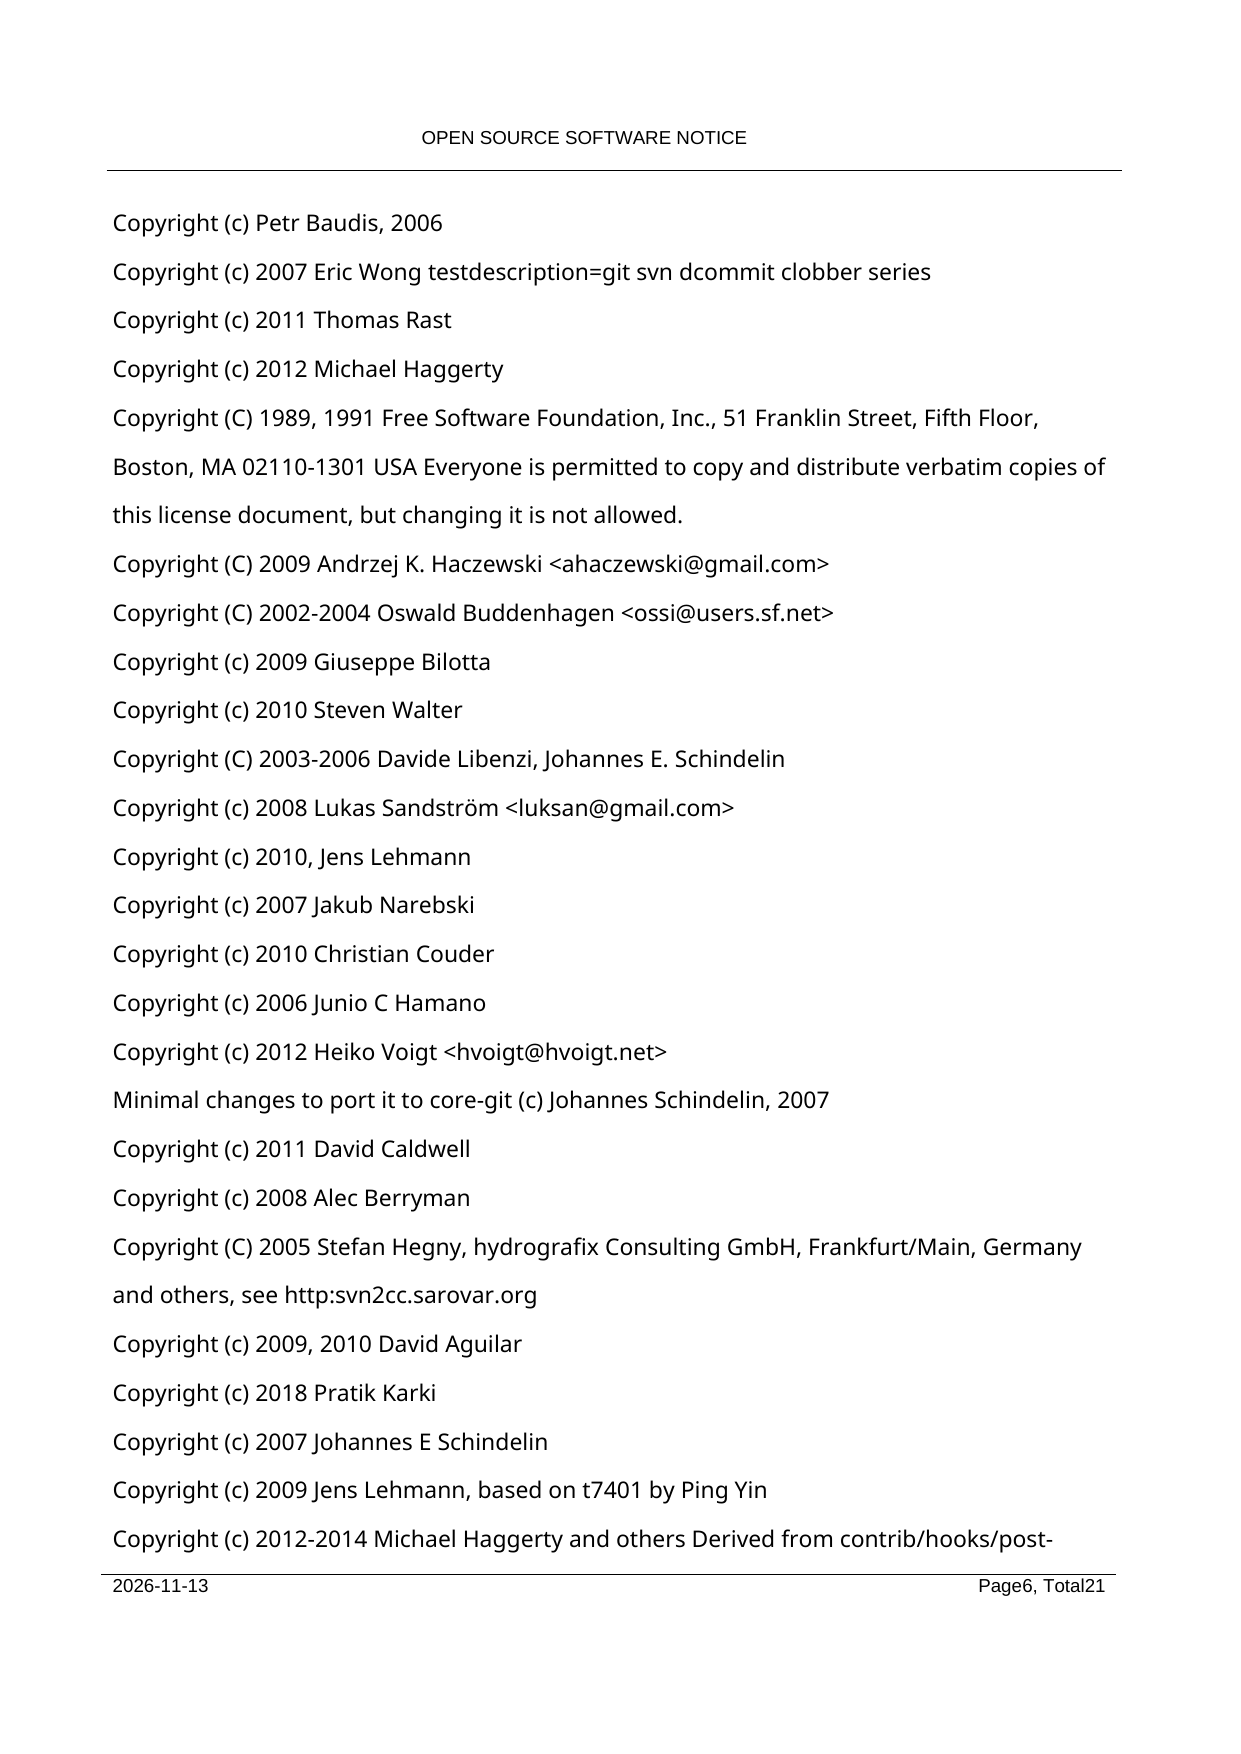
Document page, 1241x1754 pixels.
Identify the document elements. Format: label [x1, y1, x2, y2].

text [112, 206, 1128, 1555]
